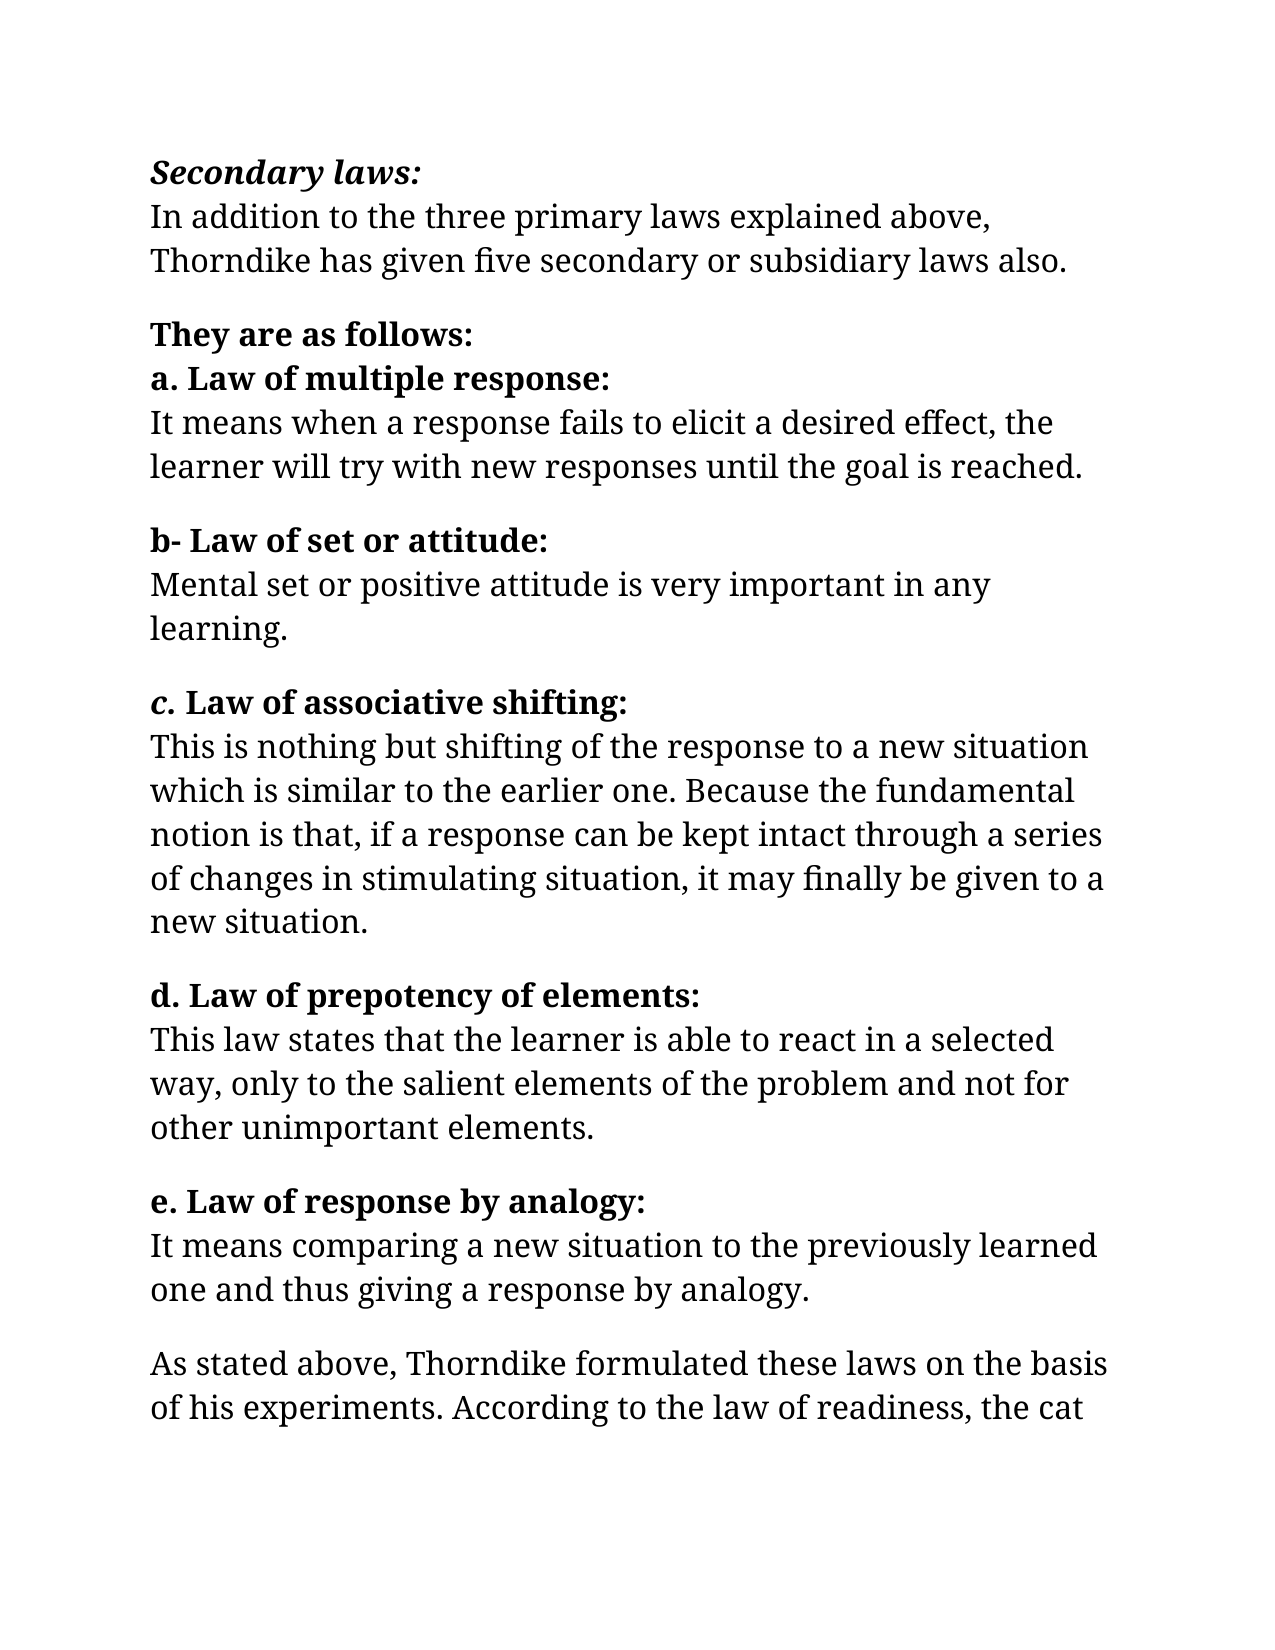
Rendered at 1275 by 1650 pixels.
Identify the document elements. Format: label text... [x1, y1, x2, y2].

text Secondary laws: [150, 150, 1125, 194]
text This law states that the learner is able to react in a selected way, only to the salient elements of the problem and not for other unimportant elements. [150, 1017, 1125, 1149]
text d. Law of prepotency of elements: [150, 973, 1125, 1017]
text In addition to the three primary laws explained above, Thorndike has given five secondary or subsidiary laws also. [150, 194, 1125, 282]
text e. Law of response by analogy: [150, 1179, 1125, 1223]
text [150, 1341, 1125, 1429]
text b- Law of set or attitude: [150, 518, 1125, 562]
text It means when a response fails to elicit a desired effect, the learner will try with new responses until the goal is reached. [150, 400, 1125, 488]
text They are as follows: [150, 312, 1125, 356]
text c. Law of associative shifting: [150, 679, 1125, 723]
text This is nothing but shifting of the response to a new situation which is similar to the earlier one. Because the fundamental notion is that, if a response can be kept intact through a series of changes in stimulating situation, it may finally be given to a new situation. [150, 723, 1125, 943]
text a. Law of multiple response: [150, 356, 1125, 400]
text Mental set or positive attitude is very important in any learning. [150, 562, 1125, 649]
text It means comparing a new situation to the previously learned one and thus giving a response by analogy. [150, 1223, 1125, 1311]
